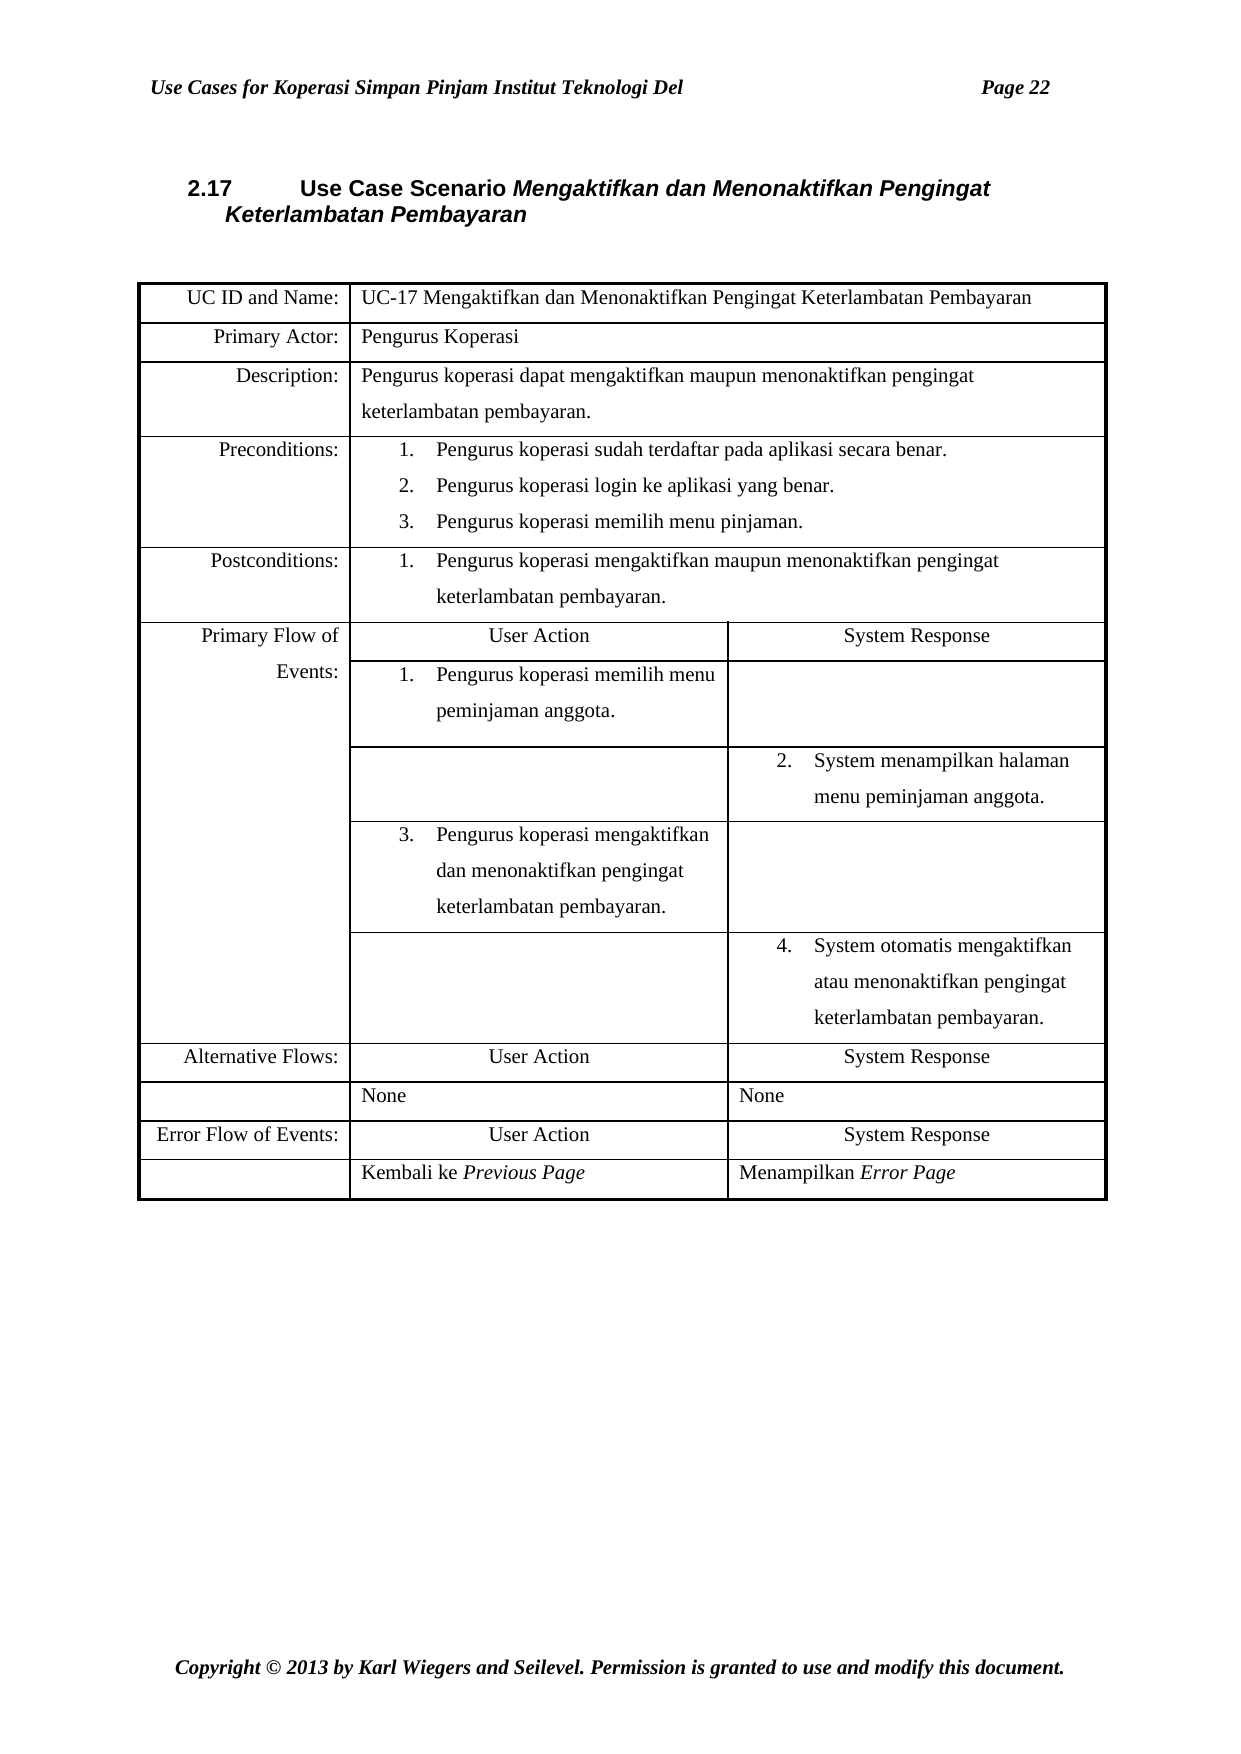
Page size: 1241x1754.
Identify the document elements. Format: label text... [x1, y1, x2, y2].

table_cell Menampilkan Error Page [729, 1160, 1104, 1197]
table_cell User Action [351, 623, 727, 660]
table_cell [351, 748, 727, 821]
table_cell System otomatis mengaktifkan atau menonaktifkan pengingat keterlambatan pembayaran. [729, 933, 1104, 1042]
table_cell Alternative Flows: [141, 1044, 349, 1081]
table_cell None [729, 1083, 1104, 1120]
table_cell Preconditions: [141, 437, 349, 547]
table_cell System Response [729, 1122, 1104, 1159]
table_cell System Response [729, 623, 1104, 660]
table_cell [141, 1160, 349, 1197]
table_cell [351, 933, 727, 1042]
table_cell None [351, 1083, 727, 1120]
table_cell [729, 662, 1104, 746]
table_cell Primary Flow of Events: [141, 623, 349, 1042]
table_cell Description: [141, 363, 349, 436]
table_cell User Action [351, 1044, 727, 1081]
table_cell Pengurus koperasi mengaktifkan dan menonaktifkan pengingat keterlambatan pembayaran. [351, 822, 727, 932]
table_header UC ID and Name: [141, 285, 349, 322]
table_cell System Response [729, 1044, 1104, 1081]
table_cell Primary Actor: [141, 324, 349, 361]
table_cell Error Flow of Events: [141, 1122, 349, 1159]
table_cell Pengurus Koperasi [351, 324, 1104, 361]
table_cell Pengurus koperasi mengaktifkan maupun menonaktifkan pengingat keterlambatan pembayaran. [351, 548, 1104, 621]
table_header UC-17 Mengaktifkan dan Menonaktifkan Pengingat Keterlambatan Pembayaran [351, 285, 1104, 322]
table_cell Postconditions: [141, 548, 349, 621]
table_cell Kembali ke Previous Page [351, 1160, 727, 1197]
table_cell Pengurus koperasi dapat mengaktifkan maupun menonaktifkan pengingat keterlambatan pembayaran. [351, 363, 1104, 436]
table_cell [729, 822, 1104, 932]
table_cell Pengurus koperasi memilih menu peminjaman anggota. [351, 662, 727, 746]
table_cell User Action [351, 1122, 727, 1159]
table_cell [141, 1083, 349, 1120]
subtitle Use Case Scenario Mengaktifkan dan Menonaktifkan Pengingat Keterlambatan Pembayaran [187, 175, 1090, 228]
table_cell System menampilkan halaman menu peminjaman anggota. [729, 748, 1104, 821]
table_cell Pengurus koperasi sudah terdaftar pada aplikasi secara benar. Pengurus koperasi login ke aplikasi yang benar. Pengurus koperasi memilih menu pinjaman. [351, 437, 1104, 547]
